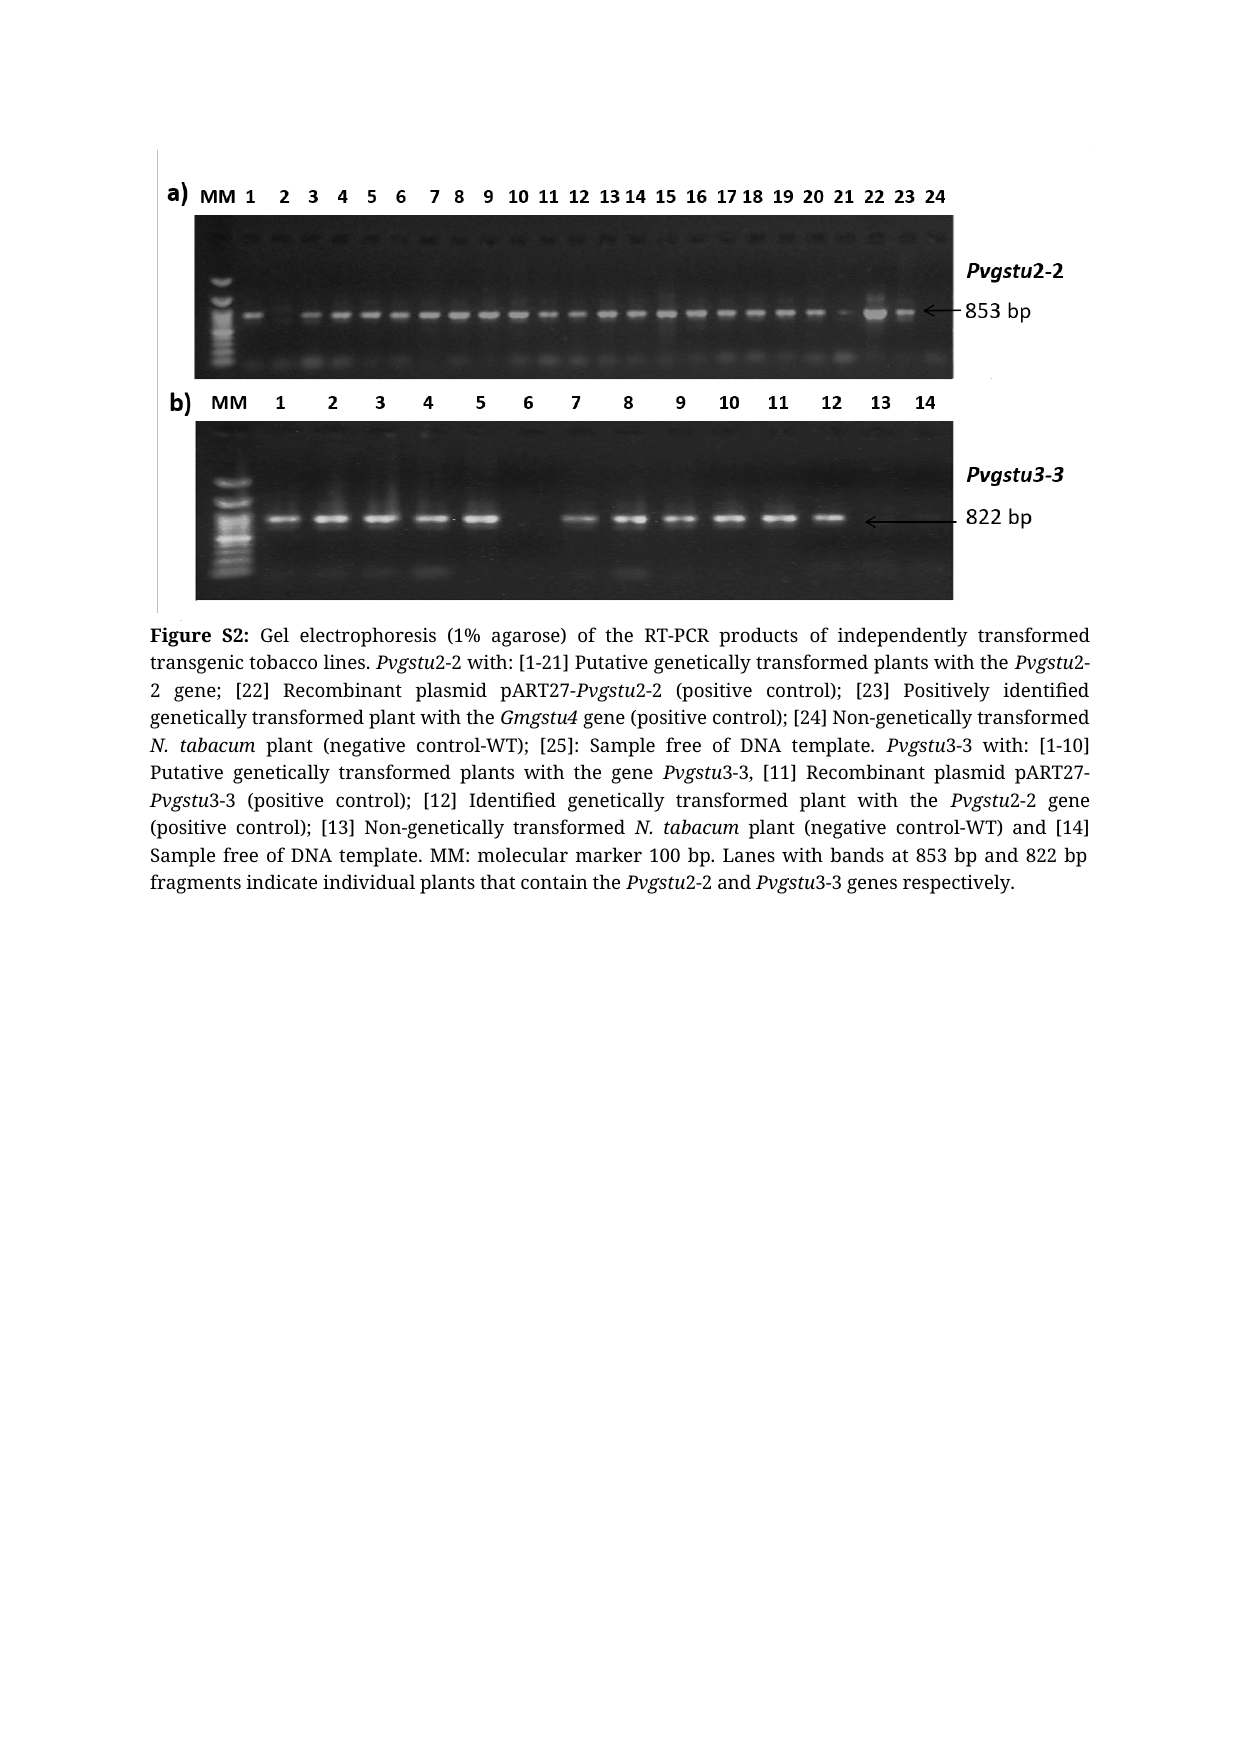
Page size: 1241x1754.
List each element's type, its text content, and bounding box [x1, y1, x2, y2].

picture [150, 150, 1091, 621]
text Figure S2: Gel electrophoresis (1% agarose) of the RT-PCR products of independently transformed transgenic tobacco lines. Pvgstu2-2 with: [1-21] Putative genetically transformed plants with the Pvgstu2-2 gene; [22] Recombinant plasmid pART27-Pvgstu2-2 (positive control); [23] Positively identified genetically transformed plant with the Gmgstu4 gene (positive control); [24] Non-genetically transformed N. tabacum plant (negative control-WT); [25]: Sample free of DNA template. Pvgstu3-3 with: [1-10] Putative genetically transformed plants with the gene Pvgstu3-3, [11] Recombinant plasmid pART27- Pvgstu3-3 (positive control); [12] Identified genetically transformed plant with the Pvgstu2-2 gene (positive control); [13] Non-genetically transformed N. tabacum plant (negative control-WT) and [14] Sample free of DNA template. MM: molecular marker 100 bp. Lanes with bands at 853 bp and 822 bp fragments indicate individual plants that contain the Pvgstu2-2 and Pvgstu3-3 genes respectively. [150, 621, 1090, 895]
